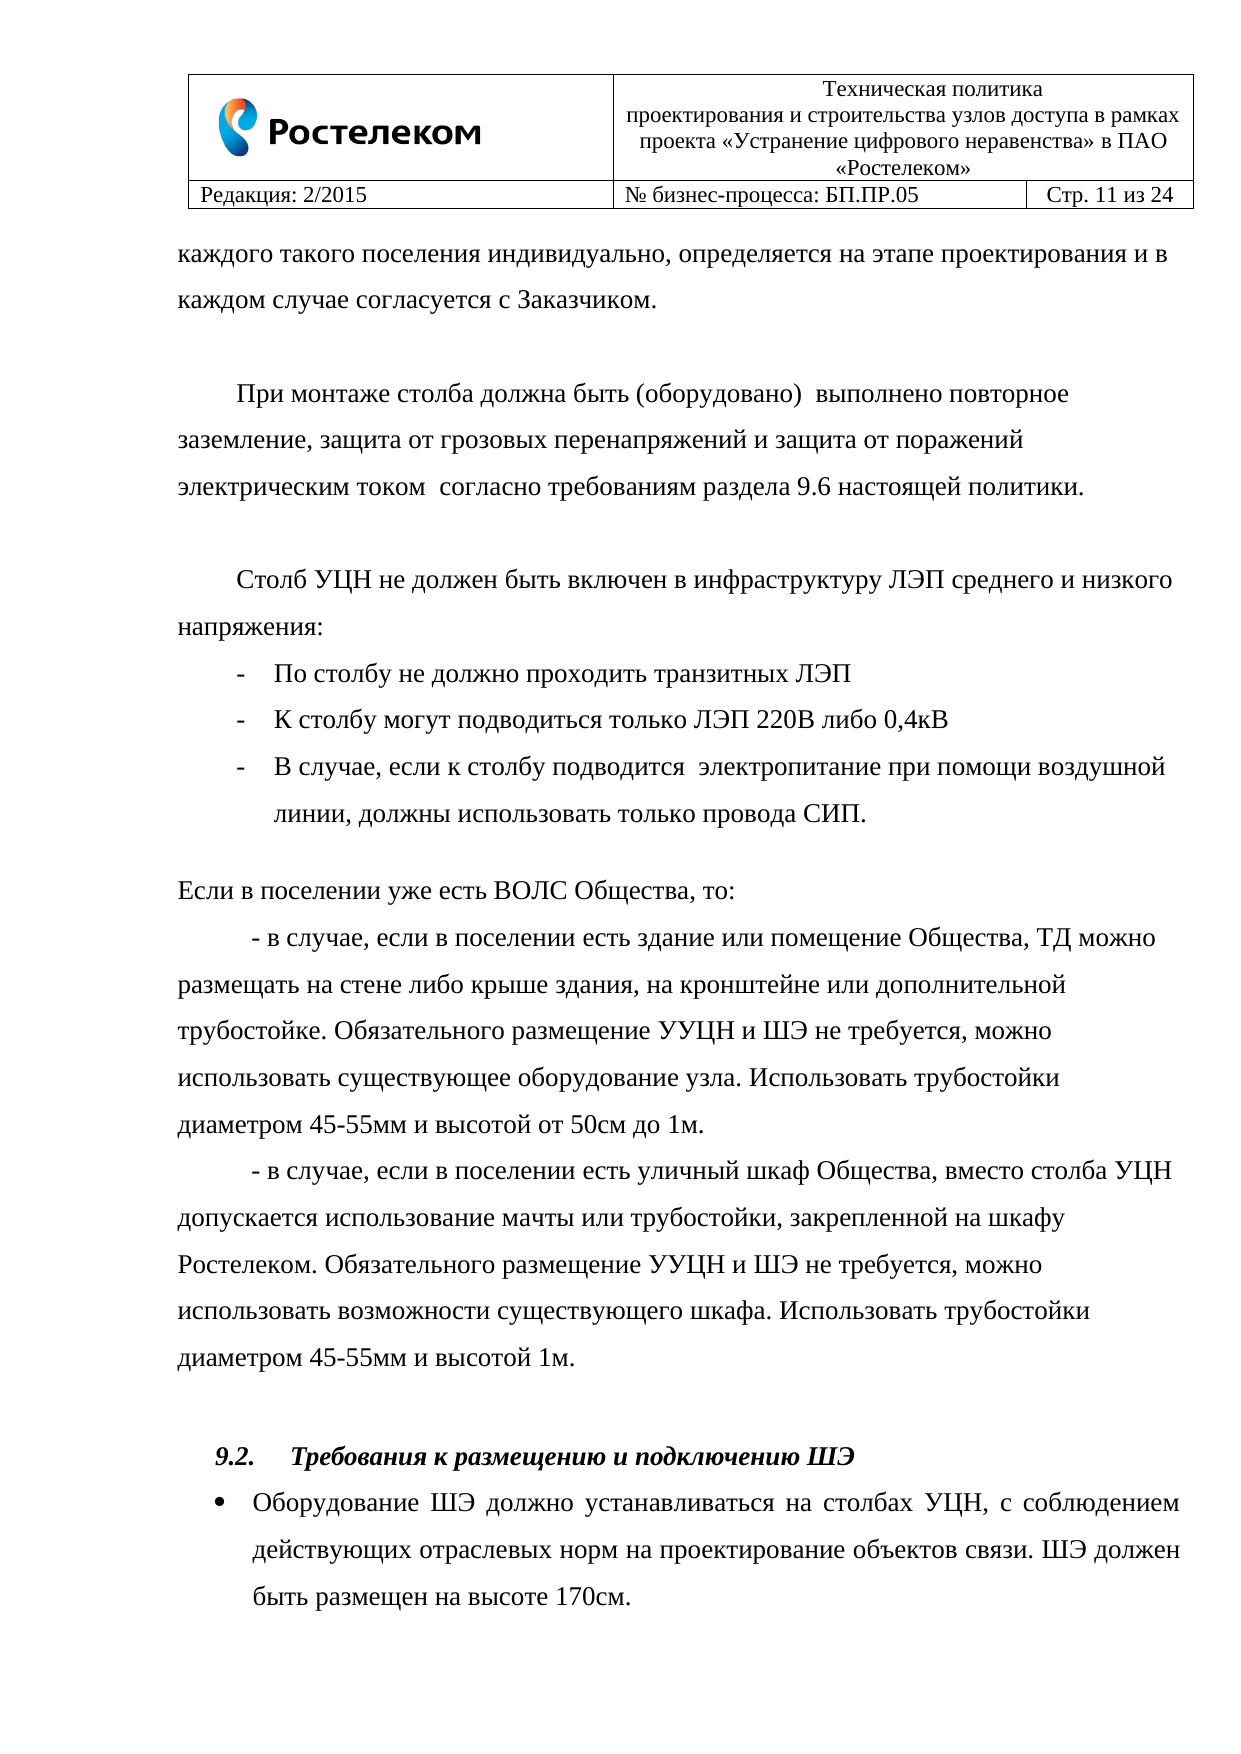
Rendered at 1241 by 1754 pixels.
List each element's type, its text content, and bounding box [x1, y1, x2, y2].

picture [200, 81, 498, 174]
list По столбу не должно проходить транзитных ЛЭП [236, 657, 1181, 688]
text Столб УЦН не должен быть включен в инфраструктуру ЛЭП среднего и низкого напряжения: [177, 563, 1181, 641]
text Если в поселении уже есть ВОЛС Общества, то: [177, 874, 1181, 906]
list К столбу могут подводиться только ЛЭП 220В либо 0,4кВ [236, 703, 1181, 734]
text - в случае, если в поселении есть уличный шкаф Общества, вместо столба УЦН допускается использование мачты или трубостойки, закрепленной на шкафу Ростелеком. Обязательного размещение УУЦН и ШЭ не требуется, можно использовать возможности существующего шкафа. Использовать трубостойки диаметром 45-55мм и высотой 1м. [177, 1154, 1181, 1372]
subtitle Требования к размещению и подключению ШЭ [215, 1440, 1181, 1471]
text При монтаже столба должна быть (оборудовано) выполнено повторное заземление, защита от грозовых перенапряжений и защита от поражений электрическим током согласно требованиям раздела 9.6 настоящей политики. [177, 377, 1181, 501]
list Оборудование ШЭ должно устанавливаться на столбах УЦН, с соблюдением действующих отраслевых норм на проектирование объектов связи. ШЭ должен быть размещен на высоте 170см. [215, 1486, 1181, 1611]
list В случае, если к столбу подводится электропитание при помощи воздушной линии, должны использовать только провода СИП. [236, 750, 1181, 828]
text - в случае, если в поселении есть здание или помещение Общества, ТД можно размещать на стене либо крыше здания, на кронштейне или дополнительной трубостойке. Обязательного размещение УУЦН и ШЭ не требуется, можно использовать существующее оборудование узла. Использовать трубостойки диаметром 45-55мм и высотой от 50см до 1м. [177, 921, 1181, 1139]
